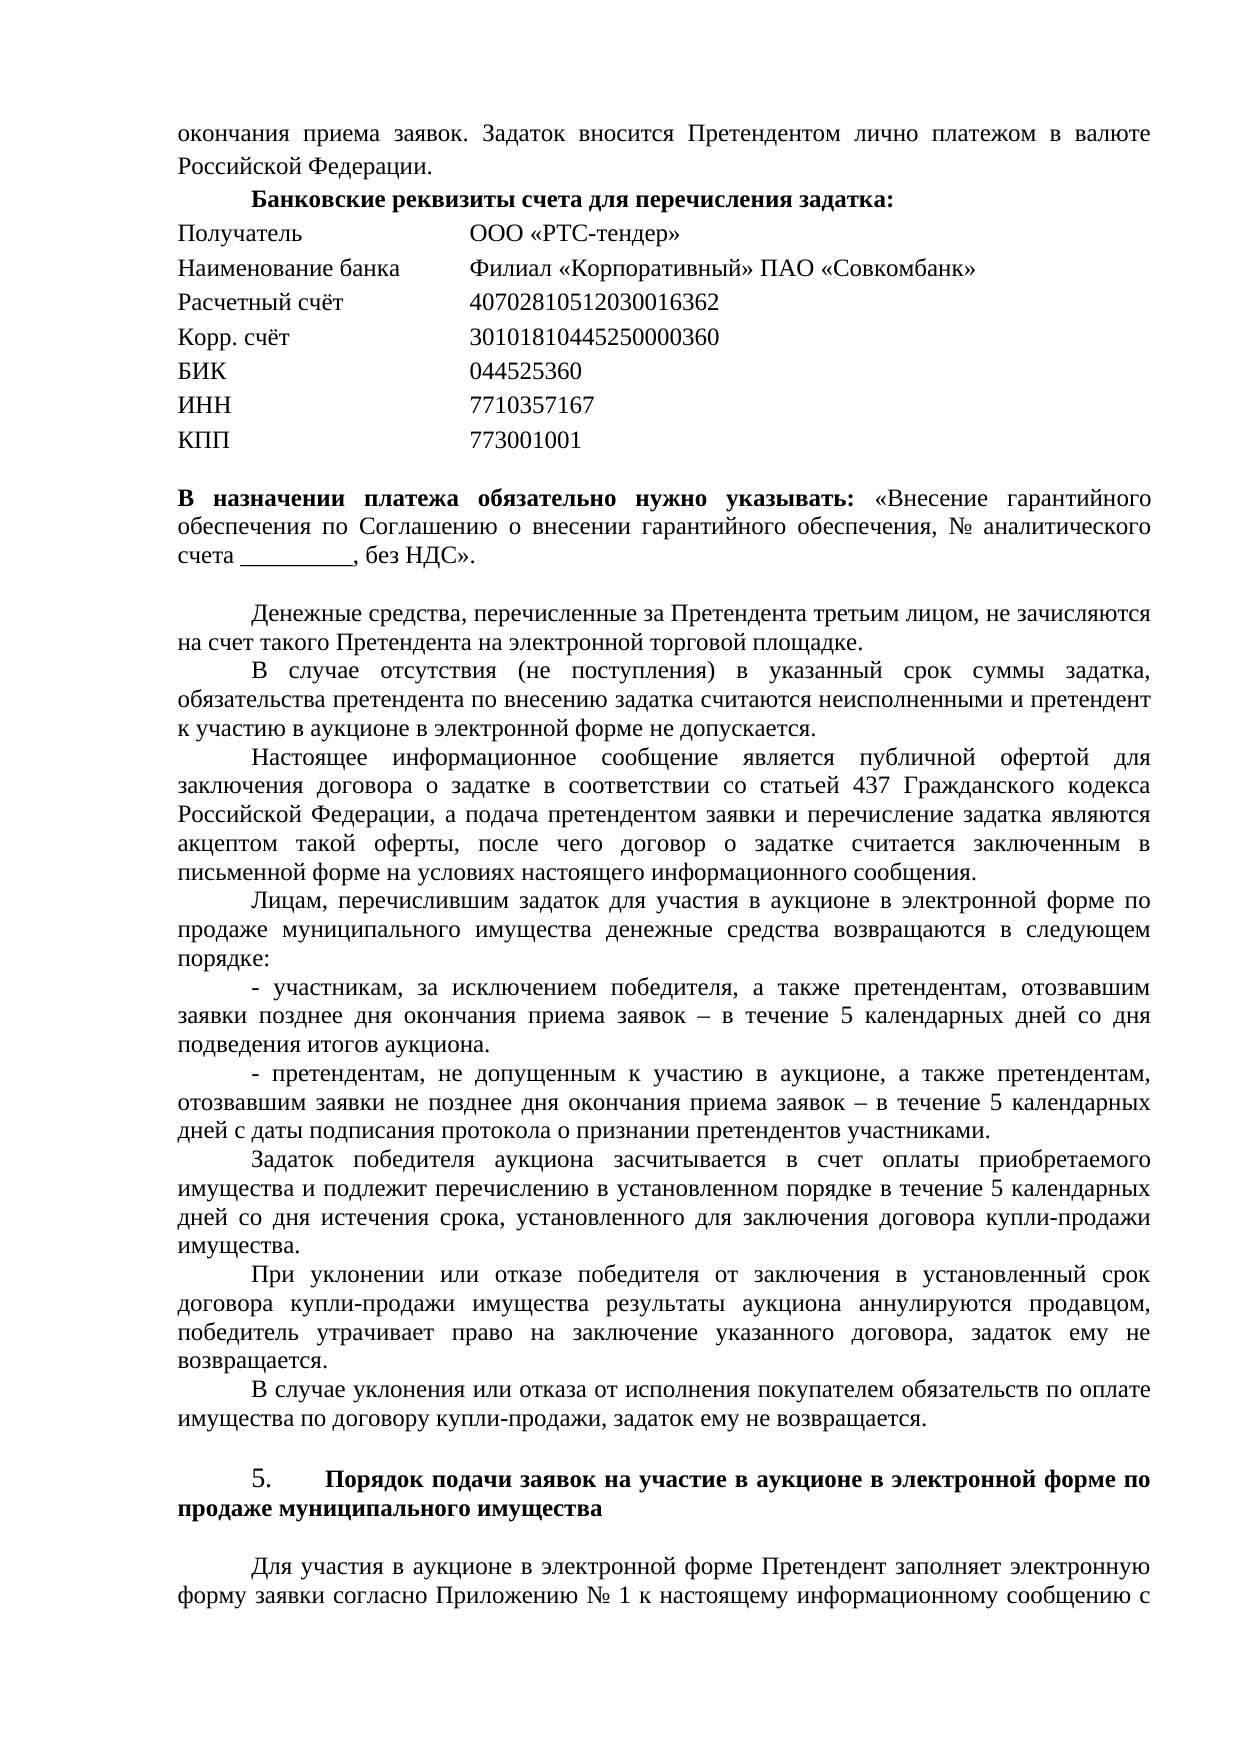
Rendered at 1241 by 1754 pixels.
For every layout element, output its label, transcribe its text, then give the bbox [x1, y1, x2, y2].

list Порядок подачи заявок на участие в аукционе в электронной форме по продаже муниципального имущества [177, 1461, 1152, 1522]
text Банковские реквизиты счета для перечисления задатка: [177, 184, 1152, 213]
table_cell Филиал «Корпоративный» ПАО «Совкомбанк» [469, 247, 1129, 282]
table_header ООО «РТС-тендер» [469, 213, 1129, 247]
text - участникам, за исключением победителя, а также претендентам, отозвавшим заявки позднее дня окончания приема заявок – в течение 5 календарных дней со дня подведения итогов аукциона. [177, 972, 1152, 1058]
text При уклонении или отказе победителя от заключения в установленный срок договора купли-продажи имущества результаты аукциона аннулируются продавцом, победитель утрачивает право на заключение указанного договора, задаток ему не возвращается. [177, 1259, 1152, 1374]
table_cell КПП [177, 419, 469, 453]
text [177, 118, 1152, 180]
table_cell Корр. счёт [177, 316, 469, 350]
table_cell БИК [177, 350, 469, 385]
table_cell Расчетный счёт [177, 282, 469, 316]
text Денежные средства, перечисленные за Претендента третьим лицом, не зачисляются на счет такого Претендента на электронной торговой площадке. [177, 598, 1152, 656]
text Лицам, перечислившим задаток для участия в аукционе в электронной форме по продаже муниципального имущества денежные средства возвращаются в следующем порядке: [177, 886, 1152, 972]
table_cell ИНН [177, 385, 469, 419]
table_cell 40702810512030016362 [469, 282, 1129, 316]
text Настоящее информационное сообщение является публичной офертой для заключения договора о задатке в соответствии со статьей 437 Гражданского кодекса Российской Федерации, а подача претендентом заявки и перечисление задатка являются акцептом такой оферты, после чего договор о задатке считается заключенным в письменной форме на условиях настоящего информационного сообщения. [177, 742, 1152, 886]
table_cell 044525360 [469, 350, 1129, 385]
text - претендентам, не допущенным к участию в аукционе, а также претендентам, отозвавшим заявки не позднее дня окончания приема заявок – в течение 5 календарных дней с даты подписания протокола о признании претендентов участниками. [177, 1058, 1152, 1144]
table_cell Наименование банка [177, 247, 469, 282]
text В случае уклонения или отказа от исполнения покупателем обязательств по оплате имущества по договору купли-продажи, задаток ему не возвращается. [177, 1374, 1152, 1432]
table_cell 30101810445250000360 [469, 316, 1129, 350]
text В назначении платежа обязательно нужно указывать: «Внесение гарантийного обеспечения по Соглашению о внесении гарантийного обеспечения, № аналитического счета _________, без НДС». [177, 483, 1152, 569]
table_header Получатель [177, 213, 469, 247]
table_cell 773001001 [469, 419, 1129, 453]
text В случае отсутствия (не поступления) в указанный срок суммы задатка, обязательства претендента по внесению задатка считаются неисполненными и претендент к участию в аукционе в электронной форме не допускается. [177, 656, 1152, 742]
text Задаток победителя аукциона засчитывается в счет оплаты приобретаемого имущества и подлежит перечислению в установленном порядке в течение 5 календарных дней со дня истечения срока, установленного для заключения договора купли-продажи имущества. [177, 1144, 1152, 1259]
table_cell 7710357167 [469, 385, 1129, 419]
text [177, 1551, 1152, 1609]
